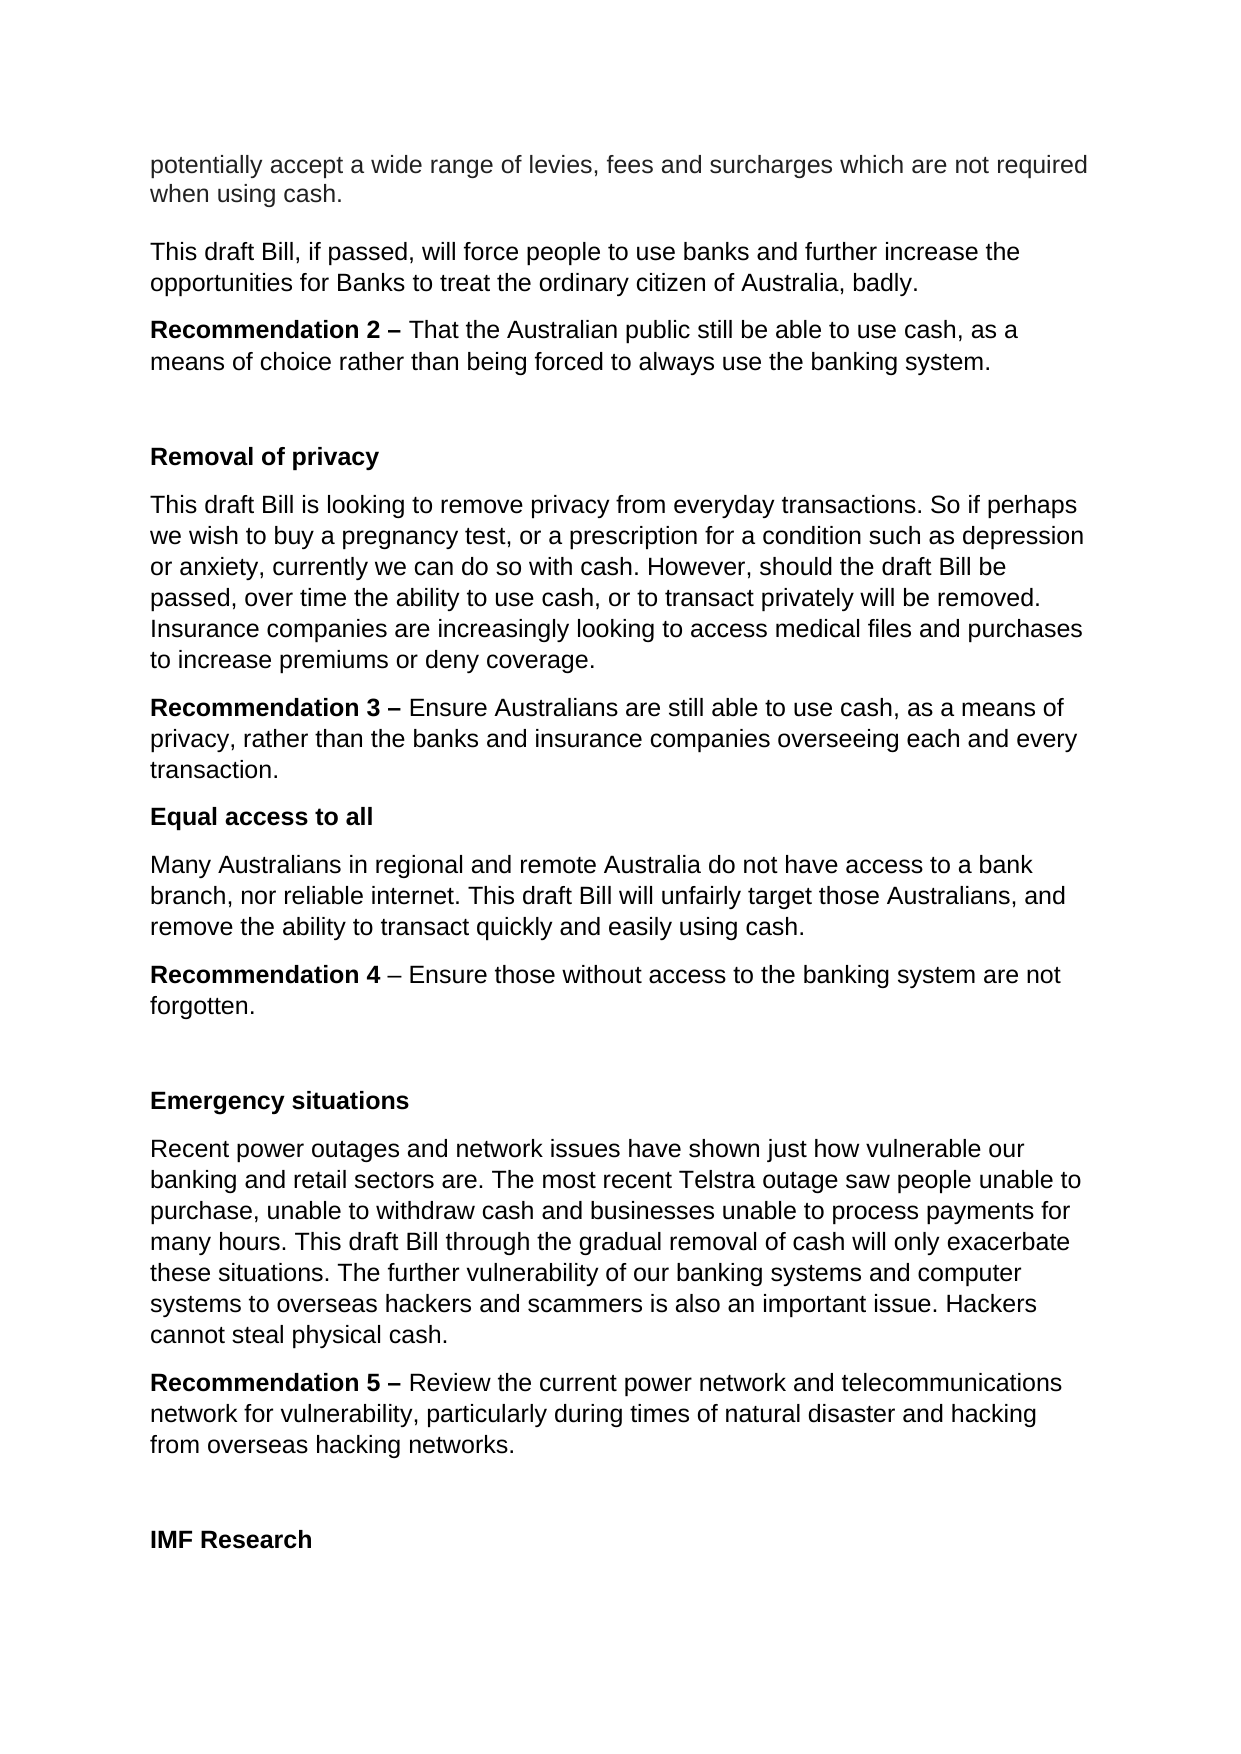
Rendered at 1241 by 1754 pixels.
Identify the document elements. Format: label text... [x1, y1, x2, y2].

text This draft Bill, if passed, will force people to use banks and further increase the opportunities for Banks to treat the ordinary citizen of Australia, badly. [150, 237, 1090, 296]
text This draft Bill is looking to remove privacy from everyday transactions. So if perhaps we wish to buy a pregnancy test, or a prescription for a condition such as depression or anxiety, currently we can do so with cash. However, should the draft Bill be passed, over time the ability to use cash, or to transact privately will be removed. Insurance companies are increasingly looking to access medical files and purchases to increase premiums or deny coverage. [150, 489, 1090, 673]
text Recommendation 2 – That the Australian public still be able to use cash, as a means of choice rather than being forced to always use the banking system. [150, 315, 1090, 375]
text Removal of privacy [150, 442, 1090, 471]
text Recommendation 3 – Ensure Australians are still able to use cash, as a means of privacy, rather than the banks and insurance companies overseeing each and every transaction. [150, 692, 1090, 783]
text Recommendation 5 – Review the current power network and telecommunications network for vulnerability, particularly during times of natural disaster and hacking from overseas hacking networks. [150, 1368, 1090, 1459]
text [150, 150, 1090, 207]
text IMF Research [150, 1525, 1090, 1554]
text Many Australians in regional and remote Australia do not have access to a bank branch, nor reliable internet. This draft Bill will unfairly target those Australians, and remove the ability to transact quickly and easily using cash. [150, 850, 1090, 941]
text Recommendation 4 – Ensure those without access to the banking system are not forgotten. [150, 960, 1090, 1019]
text Equal access to all [150, 802, 1090, 831]
text Recent power outages and network issues have shown just how vulnerable our banking and retail sectors are. The most recent Telstra outage saw people unable to purchase, unable to withdraw cash and businesses unable to process payments for many hours. This draft Bill through the gradual removal of cash will only exacerbate these situations. The further vulnerability of our banking systems and computer systems to overseas hackers and scammers is also an important issue. Hackers cannot steal physical cash. [150, 1134, 1090, 1349]
text Emergency situations [150, 1086, 1090, 1115]
